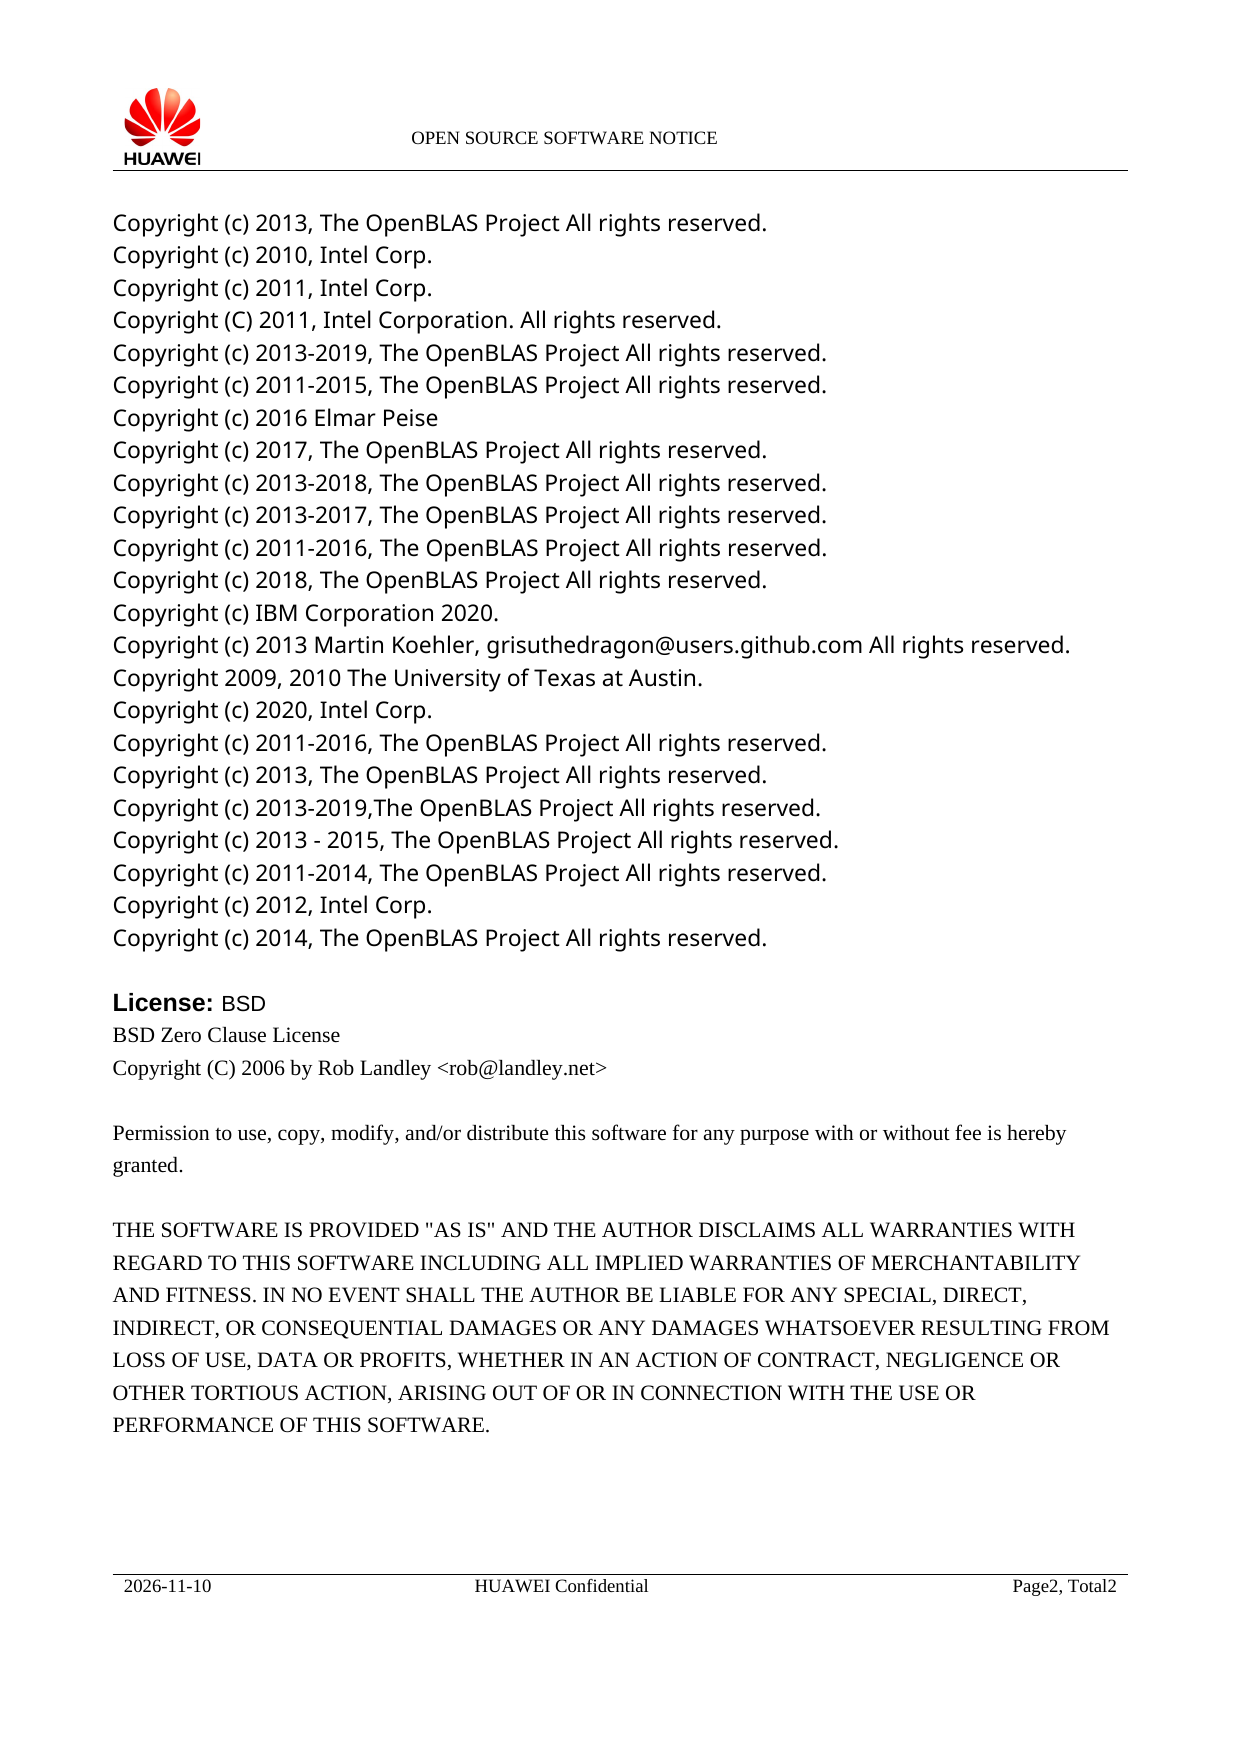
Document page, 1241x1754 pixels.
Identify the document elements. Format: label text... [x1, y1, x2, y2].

picture [124, 88, 201, 165]
text License: BSD [112, 986, 1128, 1019]
text BSD Zero Clause License Copyright (C) 2006 by Rob Landley <rob@landley.net> Permission to use, copy, modify, and/or distribute this software for any purpose with or without fee is hereby granted. THE SOFTWARE IS PROVIDED "AS IS" AND THE AUTHOR DISCLAIMS ALL WARRANTIES WITH REGARD TO THIS SOFTWARE INCLUDING ALL IMPLIED WARRANTIES OF MERCHANTABILITY AND FITNESS. IN NO EVENT SHALL THE AUTHOR BE LIABLE FOR ANY SPECIAL, DIRECT, INDIRECT, OR CONSEQUENTIAL DAMAGES OR ANY DAMAGES WHATSOEVER RESULTING FROM LOSS OF USE, DATA OR PROFITS, WHETHER IN AN ACTION OF CONTRACT, NEGLIGENCE OR OTHER TORTIOUS ACTION, ARISING OUT OF OR IN CONNECTION WITH THE USE OR PERFORMANCE OF THIS SOFTWARE. [112, 1019, 1128, 1474]
